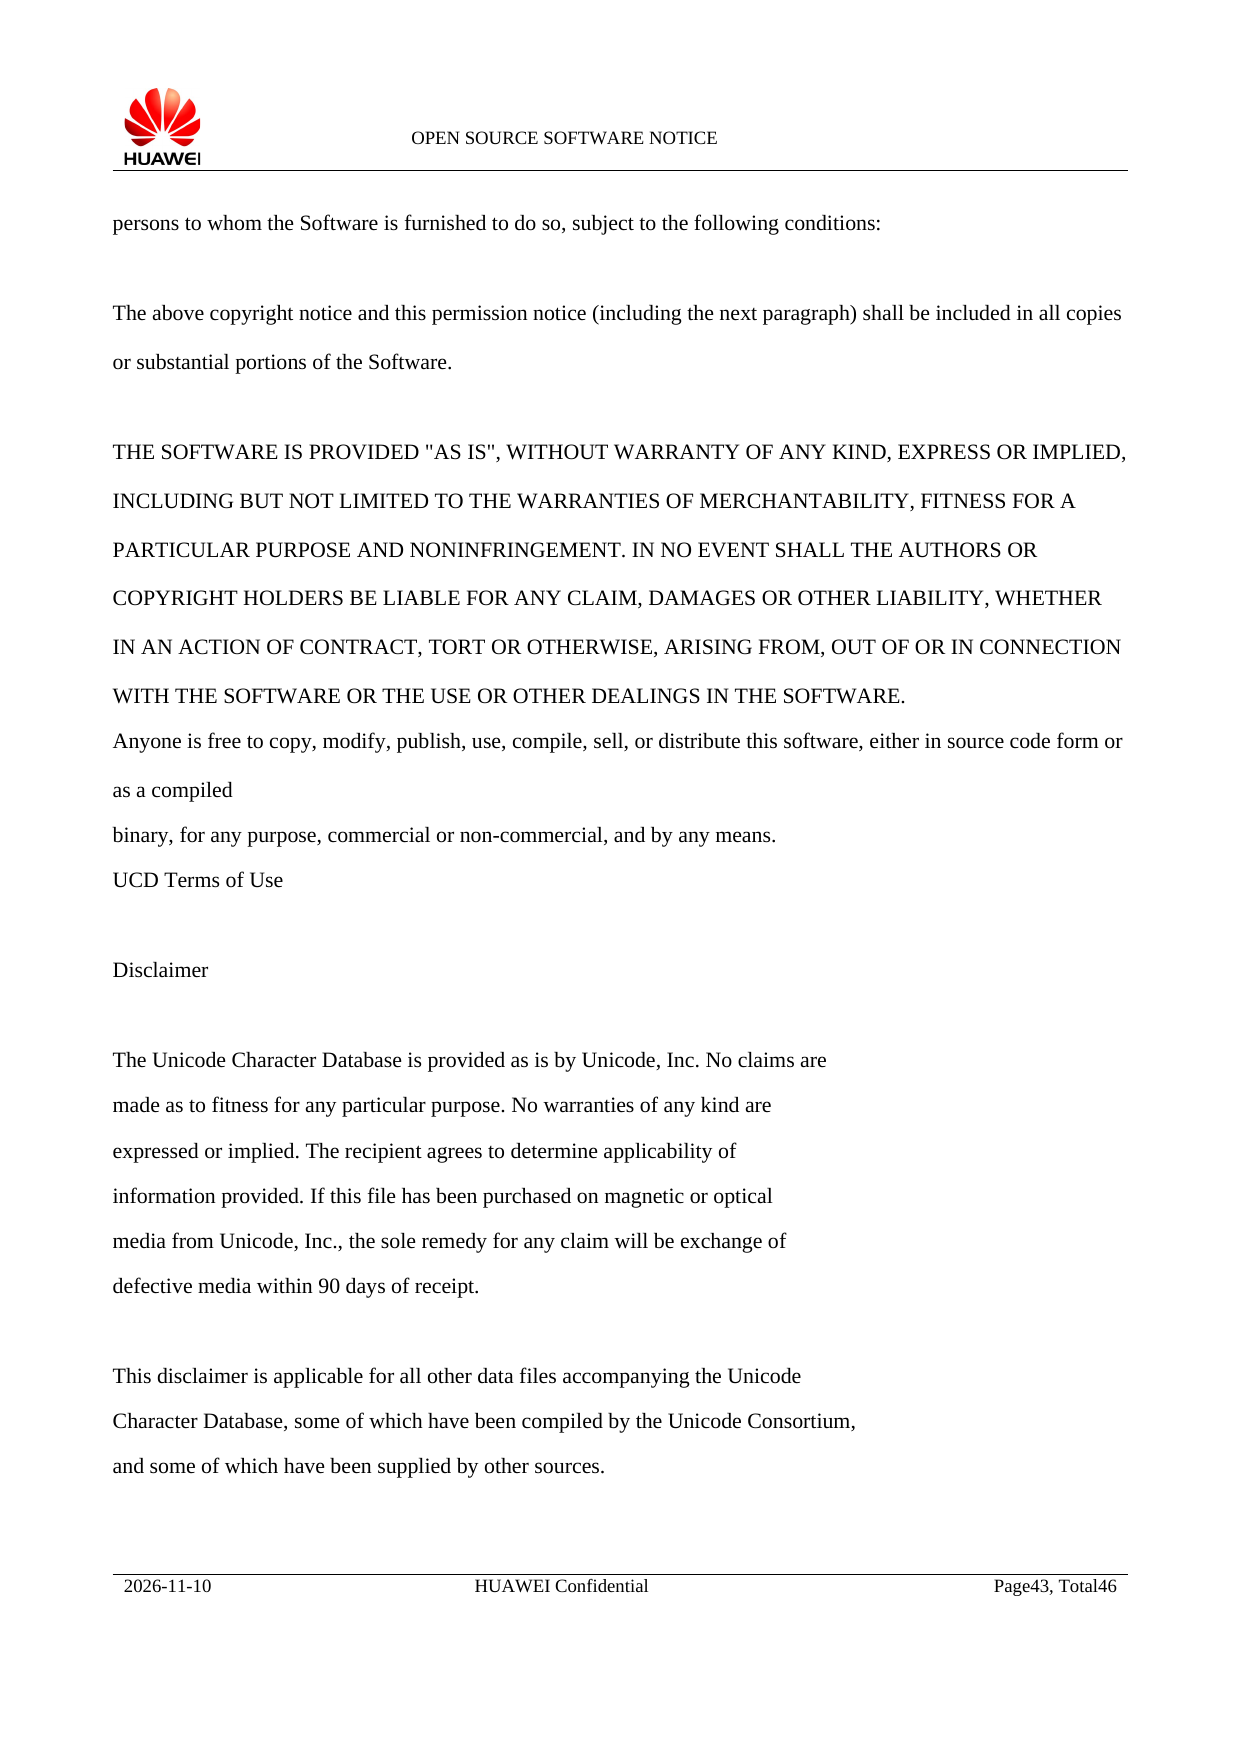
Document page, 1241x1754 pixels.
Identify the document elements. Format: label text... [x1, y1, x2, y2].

text defective media within 90 days of receipt. [112, 1269, 1128, 1302]
text Disclaimer [112, 953, 1128, 986]
text The above copyright notice and this permission notice (including the next paragraph) shall be included in all copies or substantial portions of the Software. [112, 297, 1128, 378]
text information provided. If this file has been purchased on magnetic or optical [112, 1179, 1128, 1212]
text made as to fitness for any particular purpose. No warranties of any kind are [112, 1089, 1128, 1121]
text THE SOFTWARE IS PROVIDED "AS IS", WITHOUT WARRANTY OF ANY KIND, EXPRESS OR IMPLIED, INCLUDING BUT NOT LIMITED TO THE WARRANTIES OF MERCHANTABILITY, FITNESS FOR A PARTICULAR PURPOSE AND NONINFRINGEMENT. IN NO EVENT SHALL THE AUTHORS OR COPYRIGHT HOLDERS BE LIABLE FOR ANY CLAIM, DAMAGES OR OTHER LIABILITY, WHETHER IN AN ACTION OF CONTRACT, TORT OR OTHERWISE, ARISING FROM, OUT OF OR IN CONNECTION WITH THE SOFTWARE OR THE USE OR OTHER DEALINGS IN THE SOFTWARE. [112, 436, 1128, 712]
text media from Unicode, Inc., the sole remedy for any claim will be exchange of [112, 1224, 1128, 1257]
text The Unicode Character Database is provided as is by Unicode, Inc. No claims are [112, 1044, 1128, 1076]
text Character Database, some of which have been compiled by the Unicode Consortium, [112, 1404, 1128, 1437]
text binary, for any purpose, commercial or non-commercial, and by any means. [112, 818, 1128, 851]
picture [124, 88, 201, 165]
text Anyone is free to copy, modify, publish, use, compile, sell, or distribute this software, either in source code form or as a compiled [112, 724, 1128, 806]
text expressed or implied. The recipient agrees to determine applicability of [112, 1134, 1128, 1166]
text This disclaimer is applicable for all other data files accompanying the Unicode [112, 1359, 1128, 1392]
text and some of which have been supplied by other sources. [112, 1450, 1128, 1482]
text UCD Terms of Use [112, 863, 1128, 896]
